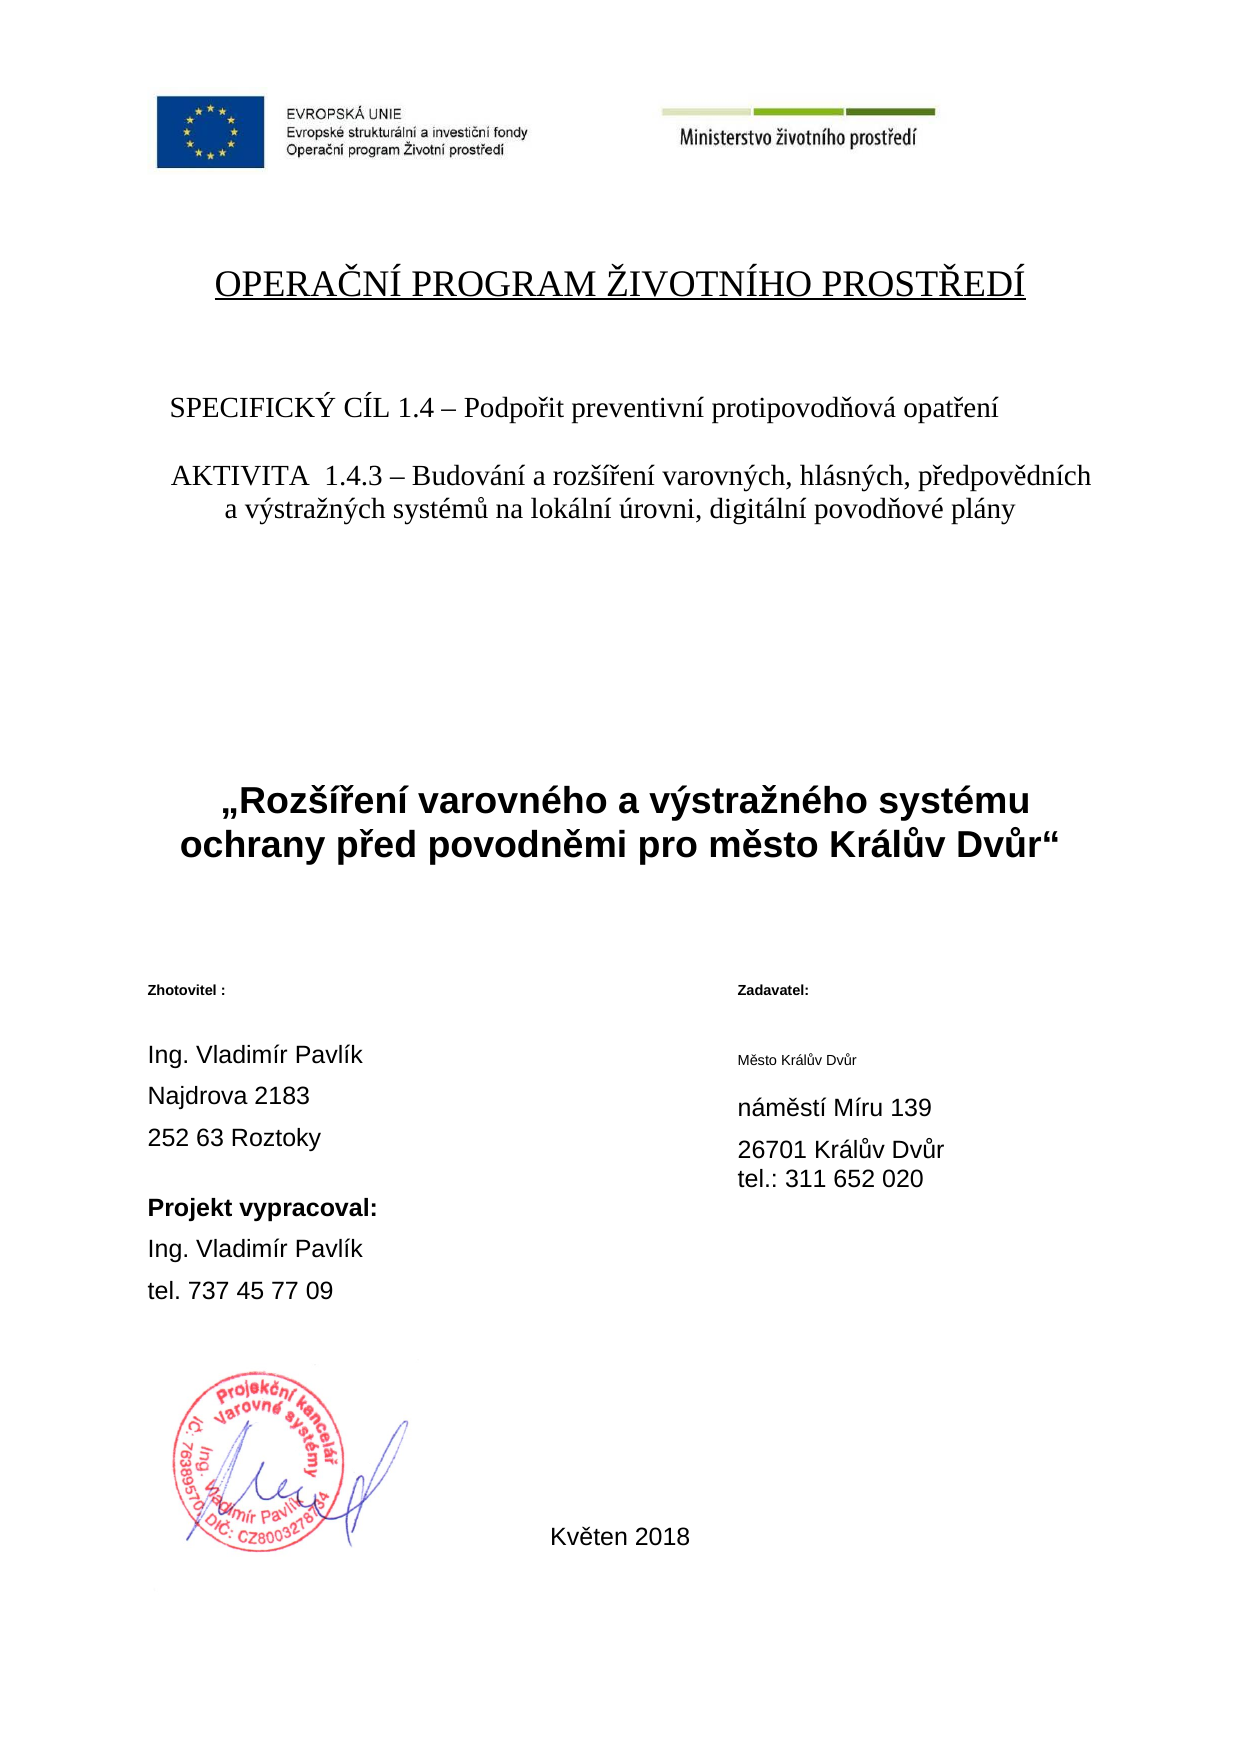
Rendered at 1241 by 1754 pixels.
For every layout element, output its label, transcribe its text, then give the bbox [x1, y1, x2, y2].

text tel. 737 45 77 09 [147, 1276, 1093, 1316]
text 252 63 Roztoky 26701 Králův Dvůr [147, 1123, 1093, 1163]
text Ing. Vladimír Pavlík [147, 1234, 1093, 1275]
picture [147, 87, 998, 175]
text Najdrova 2183 náměstí Míru 139 [147, 1081, 1093, 1122]
text OPERAČNÍ PROGRAM ŽIVOTNÍHO PROSTŘEDÍ [147, 261, 1093, 304]
text „Rozšíření varovného a výstražného systému ochrany před povodněmi pro město Králův Dvůr“ [147, 779, 1093, 865]
text tel.: 311 652 020 [147, 1164, 1093, 1193]
text Zhotovitel : Zadavatel: [147, 982, 1093, 1011]
picture [128, 1343, 421, 1595]
text Projekt vypracoval: [147, 1193, 1093, 1234]
text Ing. Vladimír Pavlík Město Králův Dvůr [147, 1040, 1093, 1081]
text AKTIVITA 1.4.3 – Budování a rozšíření varovných, hlásných, předpovědních a výstražných systémů na lokální úrovni, digitální povodňové plány [147, 458, 1093, 525]
text SPECIFICKÝ CÍL 1.4 – Podpořit preventivní protipovodňová opatření [147, 391, 1093, 424]
text Květen 2018 [421, 1522, 1093, 1562]
